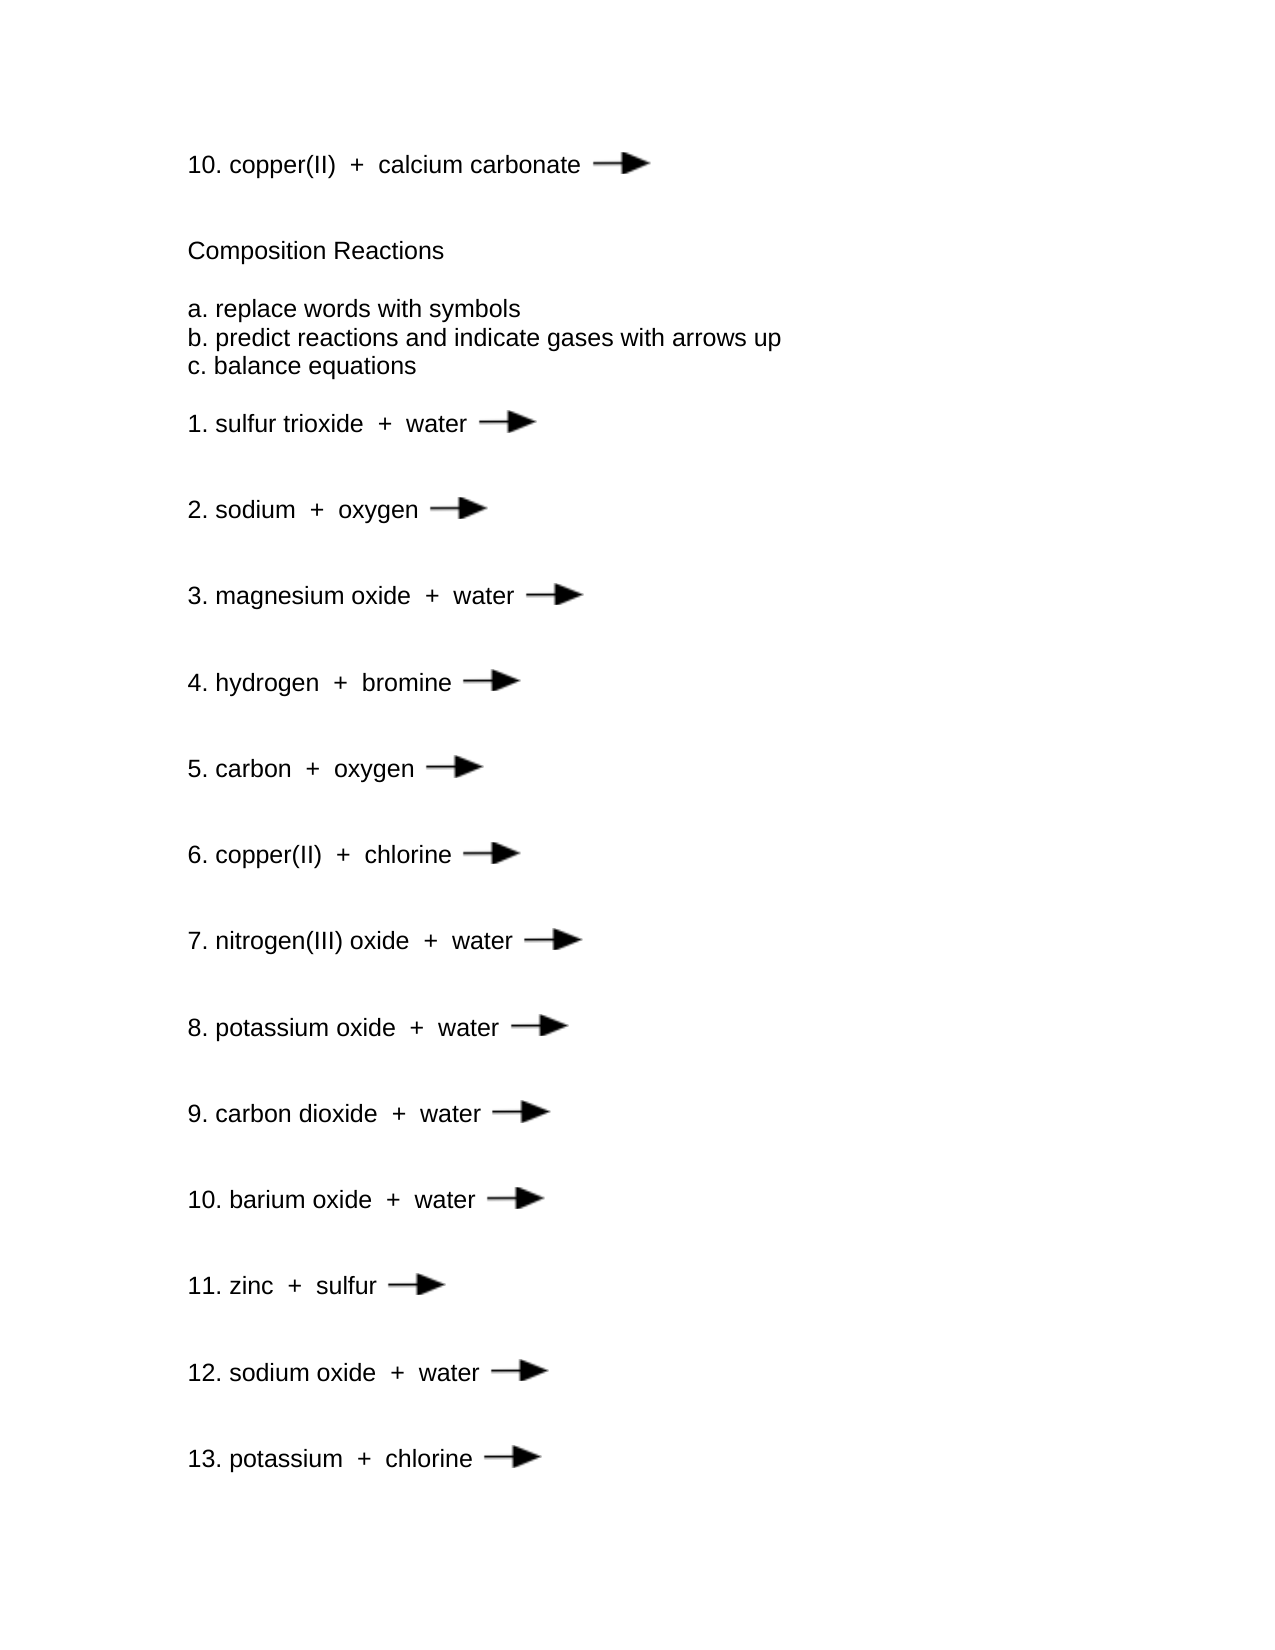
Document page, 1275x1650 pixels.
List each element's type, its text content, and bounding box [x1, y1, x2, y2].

text 3. magnesium oxide + water [187, 581, 1087, 610]
text b. predict reactions and indicate gases with arrows up [187, 322, 1087, 351]
text 6. copper(II) + chlorine [187, 840, 1087, 869]
text 4. hydrogen + bromine [187, 667, 1087, 696]
text 1. sulfur trioxide + water [187, 409, 1087, 437]
text 10. barium oxide + water [187, 1185, 1087, 1214]
text 12. sodium oxide + water [187, 1357, 1087, 1386]
text Composition Reactions [187, 236, 1087, 265]
text 11. zinc + sulfur [187, 1271, 1087, 1300]
text 5. carbon + oxygen [187, 754, 1087, 782]
text 7. nitrogen(III) oxide + water [187, 926, 1087, 955]
text 10. copper(II) + calcium carbonate [187, 150, 1087, 179]
text 8. potassium oxide + water [187, 1012, 1087, 1041]
text a. replace words with symbols [187, 294, 1087, 322]
text c. balance equations [187, 351, 1087, 380]
text 9. carbon dioxide + water [187, 1099, 1087, 1127]
text 13. potassium + chlorine [187, 1444, 1087, 1472]
text 2. sodium + oxygen [187, 495, 1087, 524]
